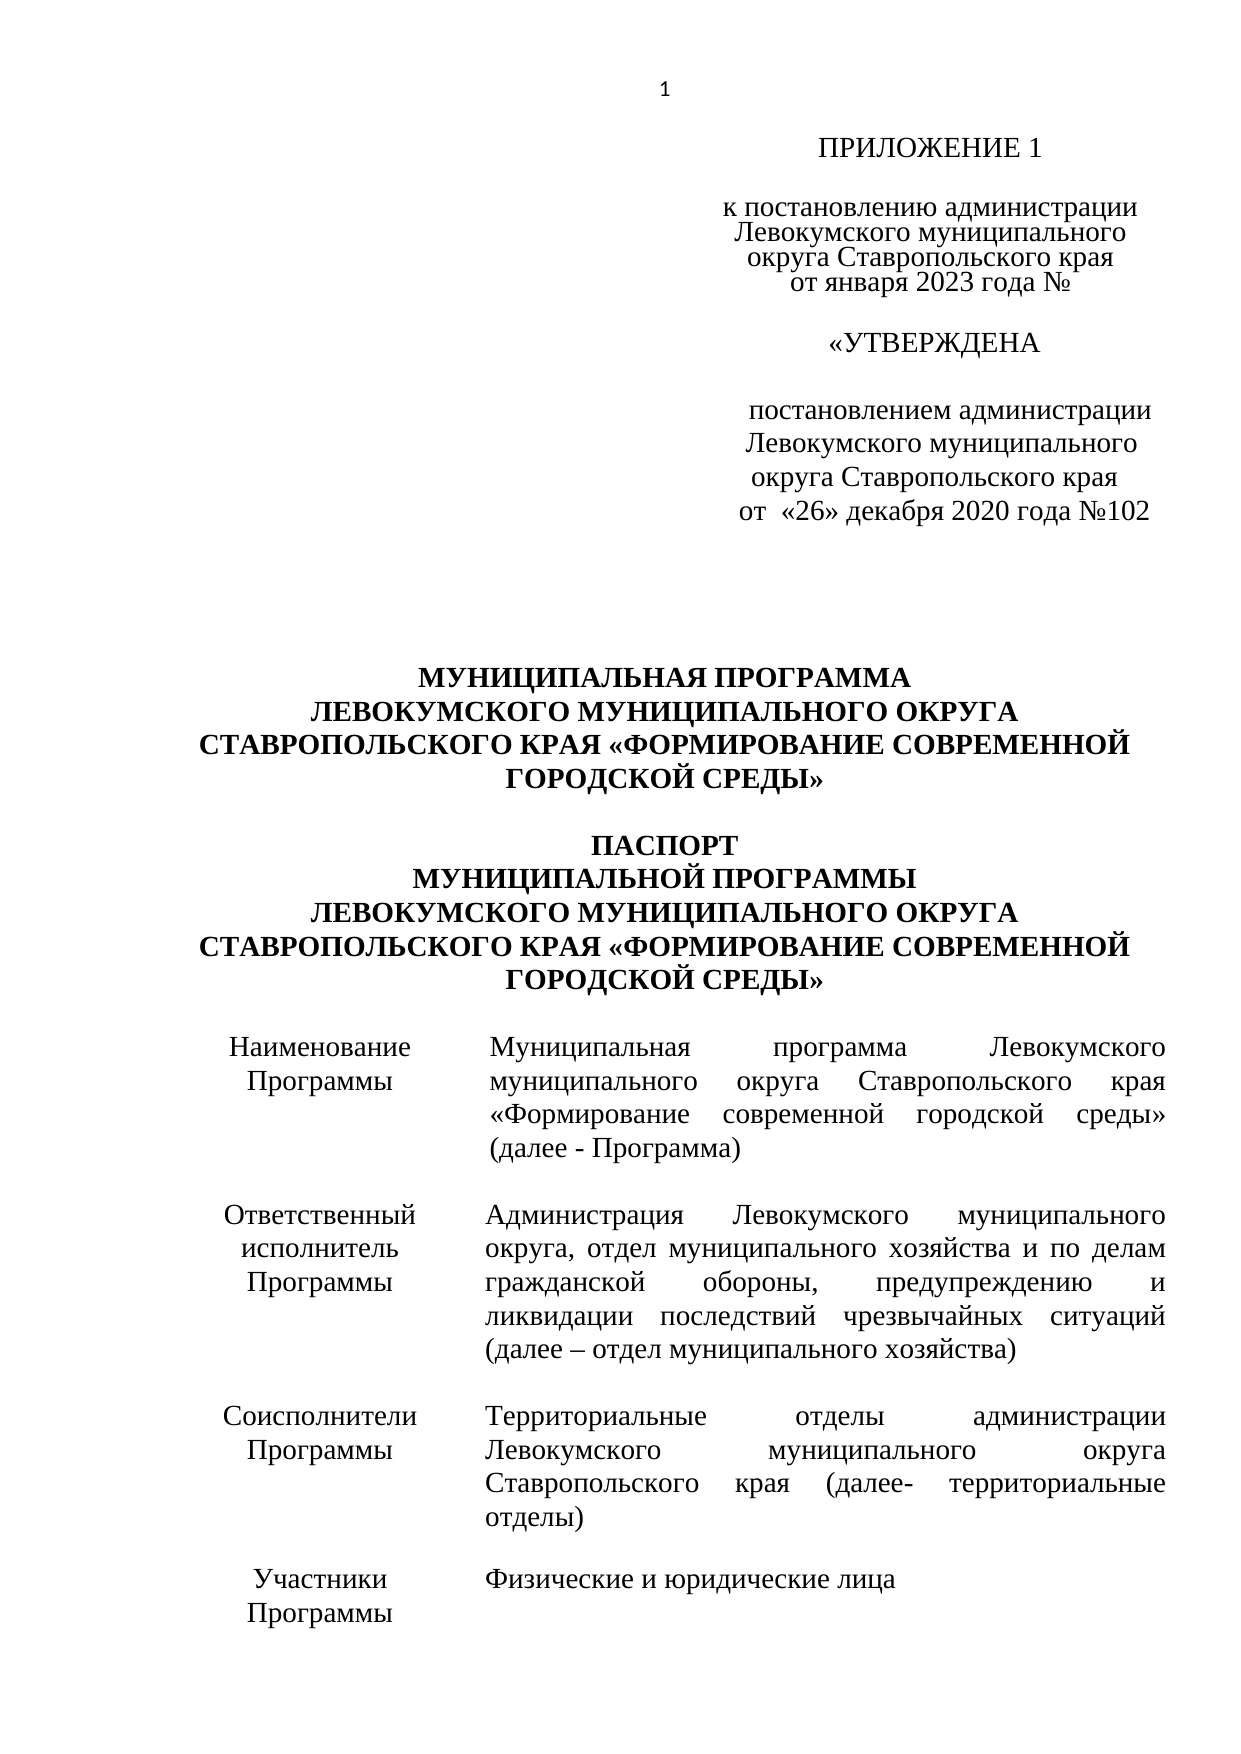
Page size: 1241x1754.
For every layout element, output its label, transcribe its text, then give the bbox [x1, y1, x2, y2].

text округа Ставропольского края от «26» декабря 2020 года №102 [177, 459, 1152, 526]
table_cell Ответственный исполнитель Программы [166, 1197, 474, 1398]
text от января 2023 года № [709, 272, 1152, 297]
text Левокумского муниципального [177, 426, 1152, 459]
table_header Муниципальная программа Левокумского муниципального округа Ставропольского края «Формирование современной городской среды» (далее - Программа) [474, 1029, 1177, 1197]
table_header Наименование Программы [166, 1029, 474, 1197]
table_cell Администрация Левокумского муниципального округа, отдел муниципального хозяйства и по делам гражданской обороны, предупреждению и ликвидации последствий чрезвычайных ситуаций (далее – отдел муниципального хозяйства) [474, 1197, 1177, 1398]
text МУНИЦИПАЛЬНОЙ ПРОГРАММЫ [177, 862, 1152, 895]
table_cell Участники Программы [166, 1561, 474, 1628]
text ПРИЛОЖЕНИЕ 1 [709, 130, 1152, 163]
table_cell Территориальные отделы администрации Левокумского муниципального округа Ставропольского края (далее- территориальные отделы) [474, 1398, 1177, 1561]
text ЛЕВОКУМСКОГО МУНИЦИПАЛЬНОГО ОКРУГА СТАВРОПОЛЬСКОГО КРАЯ «ФОРМИРОВАНИЕ СОВРЕМЕННОЙ ГОРОДСКОЙ СРЕДЫ» [177, 694, 1152, 794]
text ПАСПОРТ [177, 828, 1152, 862]
text МУНИЦИПАЛЬНАЯ ПРОГРАММА [177, 660, 1152, 694]
text ЛЕВОКУМСКОГО МУНИЦИПАЛЬНОГО ОКРУГА СТАВРОПОЛЬСКОГО КРАЯ «ФОРМИРОВАНИЕ СОВРЕМЕННОЙ ГОРОДСКОЙ СРЕДЫ» [177, 895, 1152, 996]
text постановлением администрации [177, 392, 1152, 426]
text «УТВЕРЖДЕНА [177, 325, 1152, 358]
table_cell Физические и юридические лица [474, 1561, 1177, 1628]
table_cell Соисполнители Программы [166, 1398, 474, 1561]
text к постановлению администрации Левокумского муниципального округа Ставропольского края [709, 197, 1152, 272]
